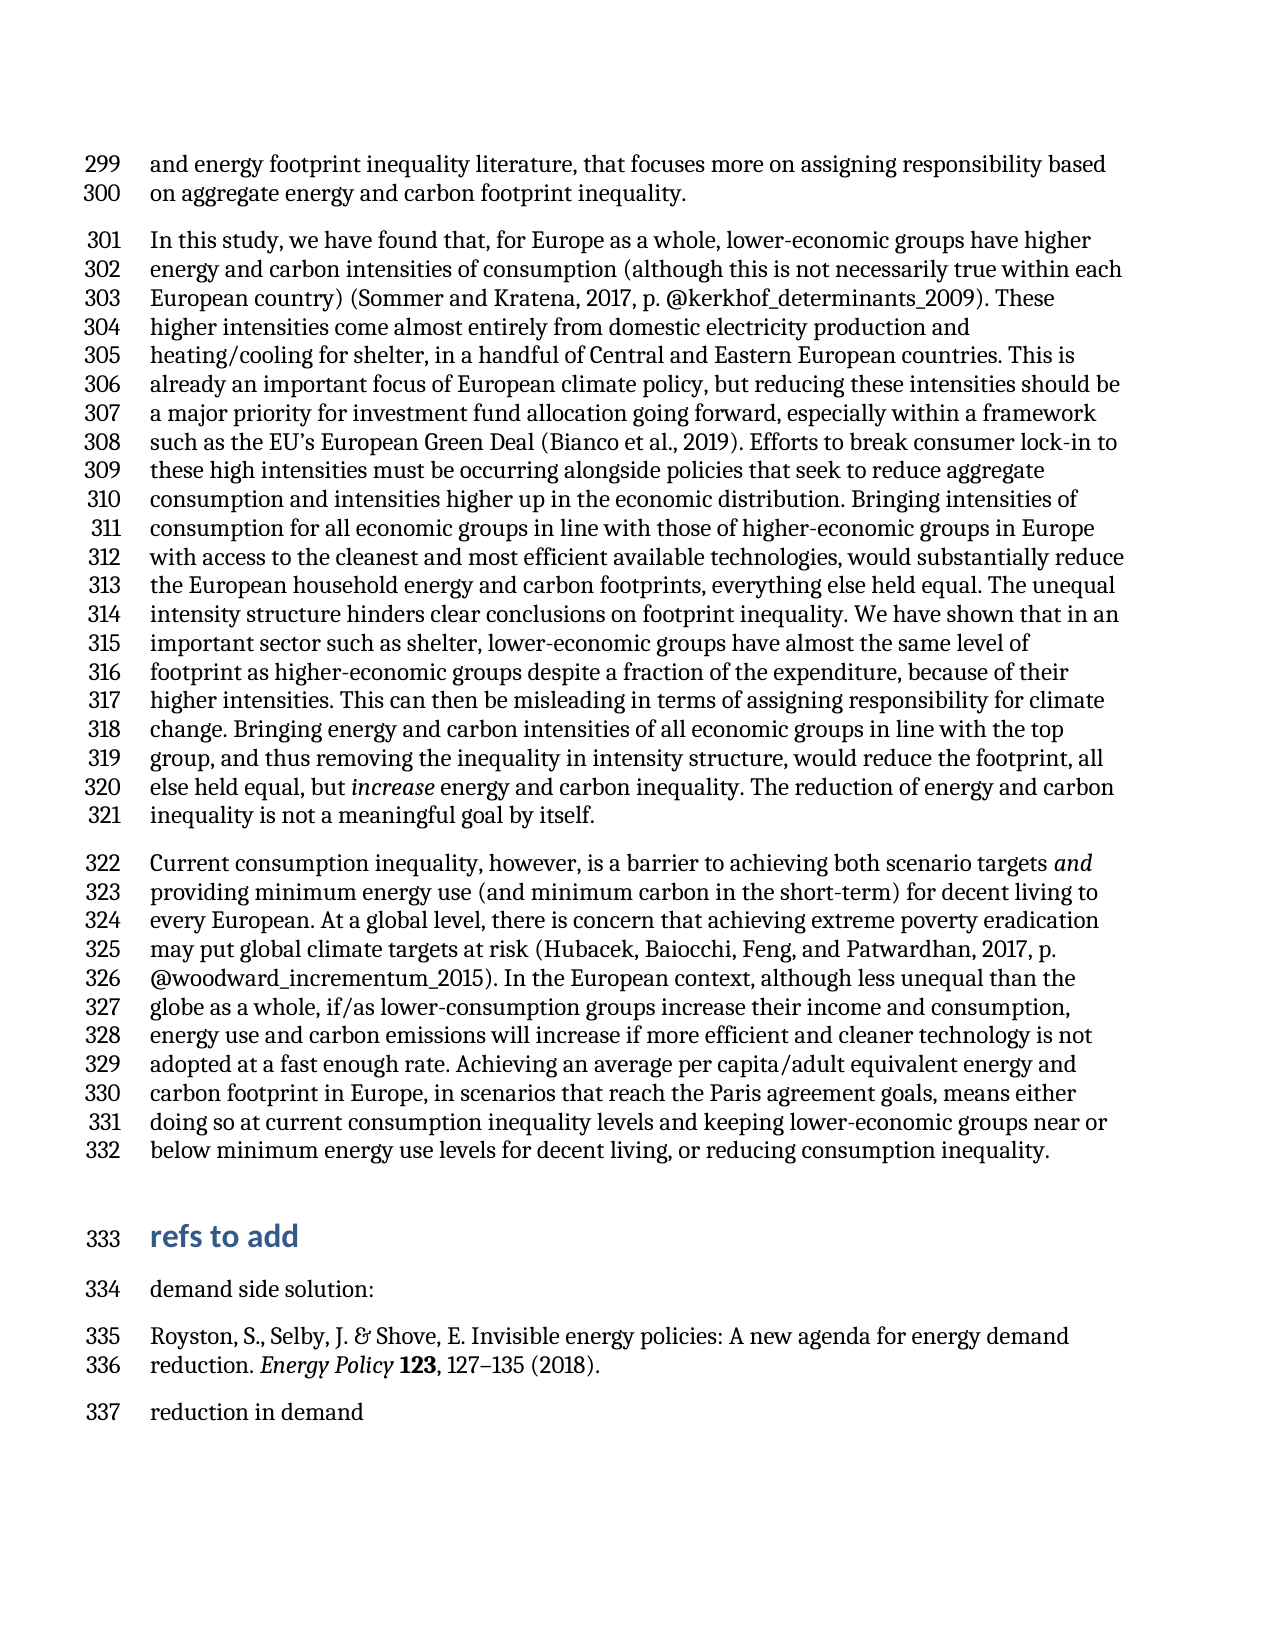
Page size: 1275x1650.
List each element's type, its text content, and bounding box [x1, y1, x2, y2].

text demand side solution: [150, 1274, 1125, 1303]
text reduction in demand [150, 1398, 1125, 1427]
subtitle refs to add [150, 1215, 1125, 1256]
text Royston, S., Selby, J. & Shove, E. Invisible energy policies: A new agenda for energy demand reduction. Energy Policy 123, 127–135 (2018). [150, 1322, 1125, 1379]
text Current consumption inequality, however, is a barrier to achieving both scenario targets and providing minimum energy use (and minimum carbon in the short-term) for decent living to every European. At a global level, there is concern that achieving extreme poverty eradication may put global climate targets at risk (Hubacek, Baiocchi, Feng, and Patwardhan, 2017, p. @woodward_incrementum_2015). In the European context, although less unequal than the globe as a whole, if/as lower-consumption groups increase their income and consumption, energy use and carbon emissions will increase if more efficient and cleaner technology is not adopted at a fast enough rate. Achieving an average per capita/adult equivalent energy and carbon footprint in Europe, in scenarios that reach the Paris agreement goals, means either doing so at current consumption inequality levels and keeping lower-economic groups near or below minimum energy use levels for decent living, or reducing consumption inequality. [150, 849, 1125, 1165]
text In this study, we have found that, for Europe as a whole, lower-economic groups have higher energy and carbon intensities of consumption (although this is not necessarily true within each European country) (Sommer and Kratena, 2017, p. @kerkhof_determinants_2009). These higher intensities come almost entirely from domestic electricity production and heating/cooling for shelter, in a handful of Central and Eastern European countries. This is already an important focus of European climate policy, but reducing these intensities should be a major priority for investment fund allocation going forward, especially within a framework such as the EU’s European Green Deal (Bianco et al., 2019). Efforts to break consumer lock-in to these high intensities must be occurring alongside policies that seek to reduce aggregate consumption and intensities higher up in the economic distribution. Bringing intensities of consumption for all economic groups in line with those of higher-economic groups in Europe with access to the cleanest and most efficient available technologies, would substantially reduce the European household energy and carbon footprints, everything else held equal. The unequal intensity structure hinders clear conclusions on footprint inequality. We have shown that in an important sector such as shelter, lower-economic groups have almost the same level of footprint as higher-economic groups despite a fraction of the expenditure, because of their higher intensities. This can then be misleading in terms of assigning responsibility for climate change. Bringing energy and carbon intensities of all economic groups in line with the top group, and thus removing the inequality in intensity structure, would reduce the footprint, all else held equal, but increase energy and carbon inequality. The reduction of energy and carbon inequality is not a meaningful goal by itself. [150, 226, 1125, 830]
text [150, 150, 1125, 207]
